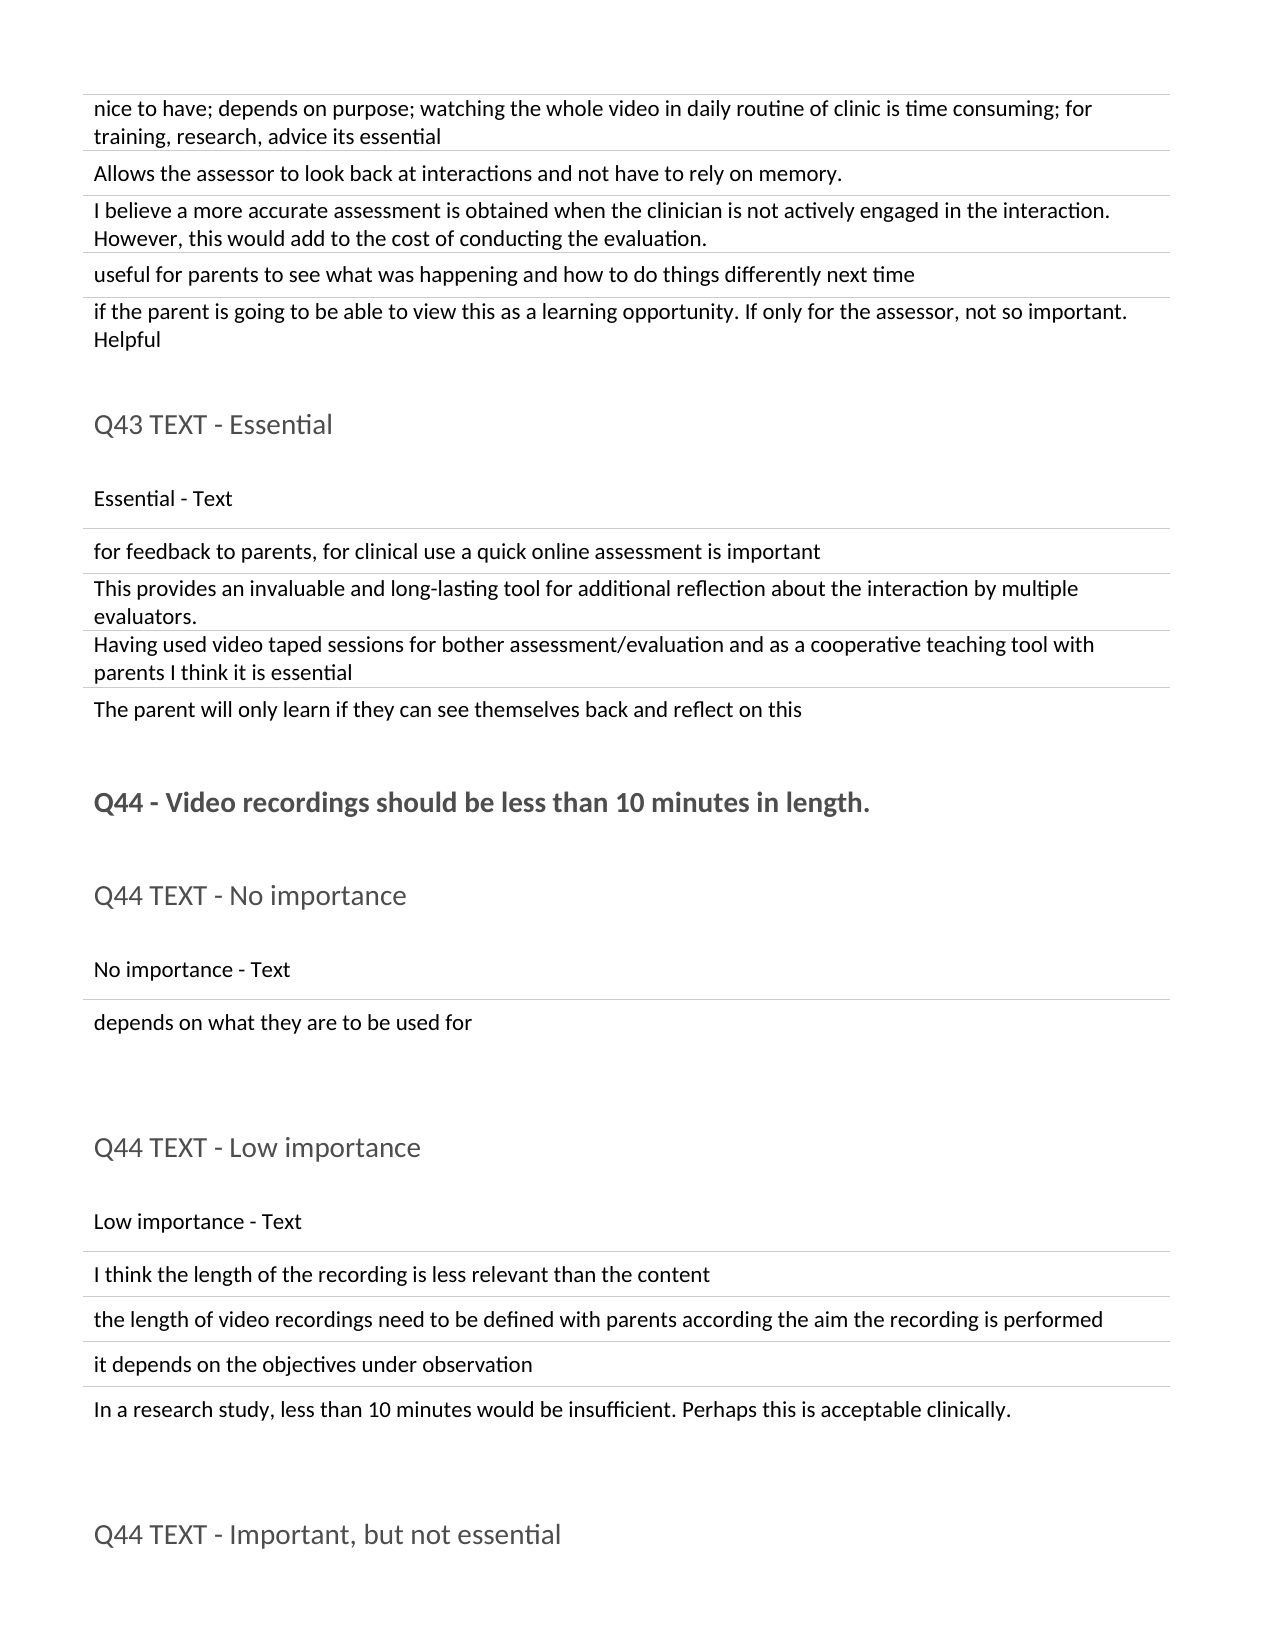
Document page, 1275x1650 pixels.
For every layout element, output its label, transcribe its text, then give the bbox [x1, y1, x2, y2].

text Q44 TEXT - No importance [94, 877, 1181, 913]
text Q44 TEXT - Low importance [94, 1129, 1181, 1165]
text Q43 TEXT - Essential [94, 406, 1181, 442]
table_cell This provides an invaluable and long-lasting tool for additional reflection about the interaction by multiple evaluators. [83, 574, 1170, 630]
table_cell Having used video taped sessions for bother assessment/evaluation and as a cooperative teaching tool with parents I think it is essential [83, 631, 1170, 686]
table_cell for feedback to parents, for clinical use a quick online assessment is important [83, 529, 1170, 573]
table_cell I believe a more accurate assessment is obtained when the clinician is not actively engaged in the interaction. However, this would add to the cost of conducting the evaluation. [83, 196, 1170, 252]
table_cell nice to have; depends on purpose; watching the whole video in daily routine of clinic is time consuming; for training, research, advice its essential [83, 95, 1170, 150]
table_cell if the parent is going to be able to view this as a learning opportunity. If only for the assessor, not so important. Helpful [83, 298, 1170, 353]
table_cell depends on what they are to be used for [83, 1000, 1170, 1044]
text Q44 - Video recordings should be less than 10 minutes in length. [94, 784, 1181, 852]
table_cell The parent will only learn if they can see themselves back and reflect on this [83, 688, 1170, 731]
text Q44 TEXT - Important, but not essential [94, 1516, 1181, 1552]
table_header No importance - Text [83, 939, 1170, 999]
table_cell Allows the assessor to look back at interactions and not have to rely on memory. [83, 151, 1170, 195]
table_cell it depends on the objectives under observation [83, 1342, 1170, 1386]
table_cell In a research study, less than 10 minutes would be insufficient. Perhaps this is acceptable clinically. [83, 1387, 1170, 1431]
table_cell the length of video recordings need to be defined with parents according the aim the recording is performed [83, 1297, 1170, 1341]
table_cell useful for parents to see what was happening and how to do things differently next time [83, 253, 1170, 297]
table_header Low importance - Text [83, 1191, 1170, 1251]
table_header Essential - Text [83, 468, 1170, 528]
table_cell I think the length of the recording is less relevant than the content [83, 1252, 1170, 1296]
